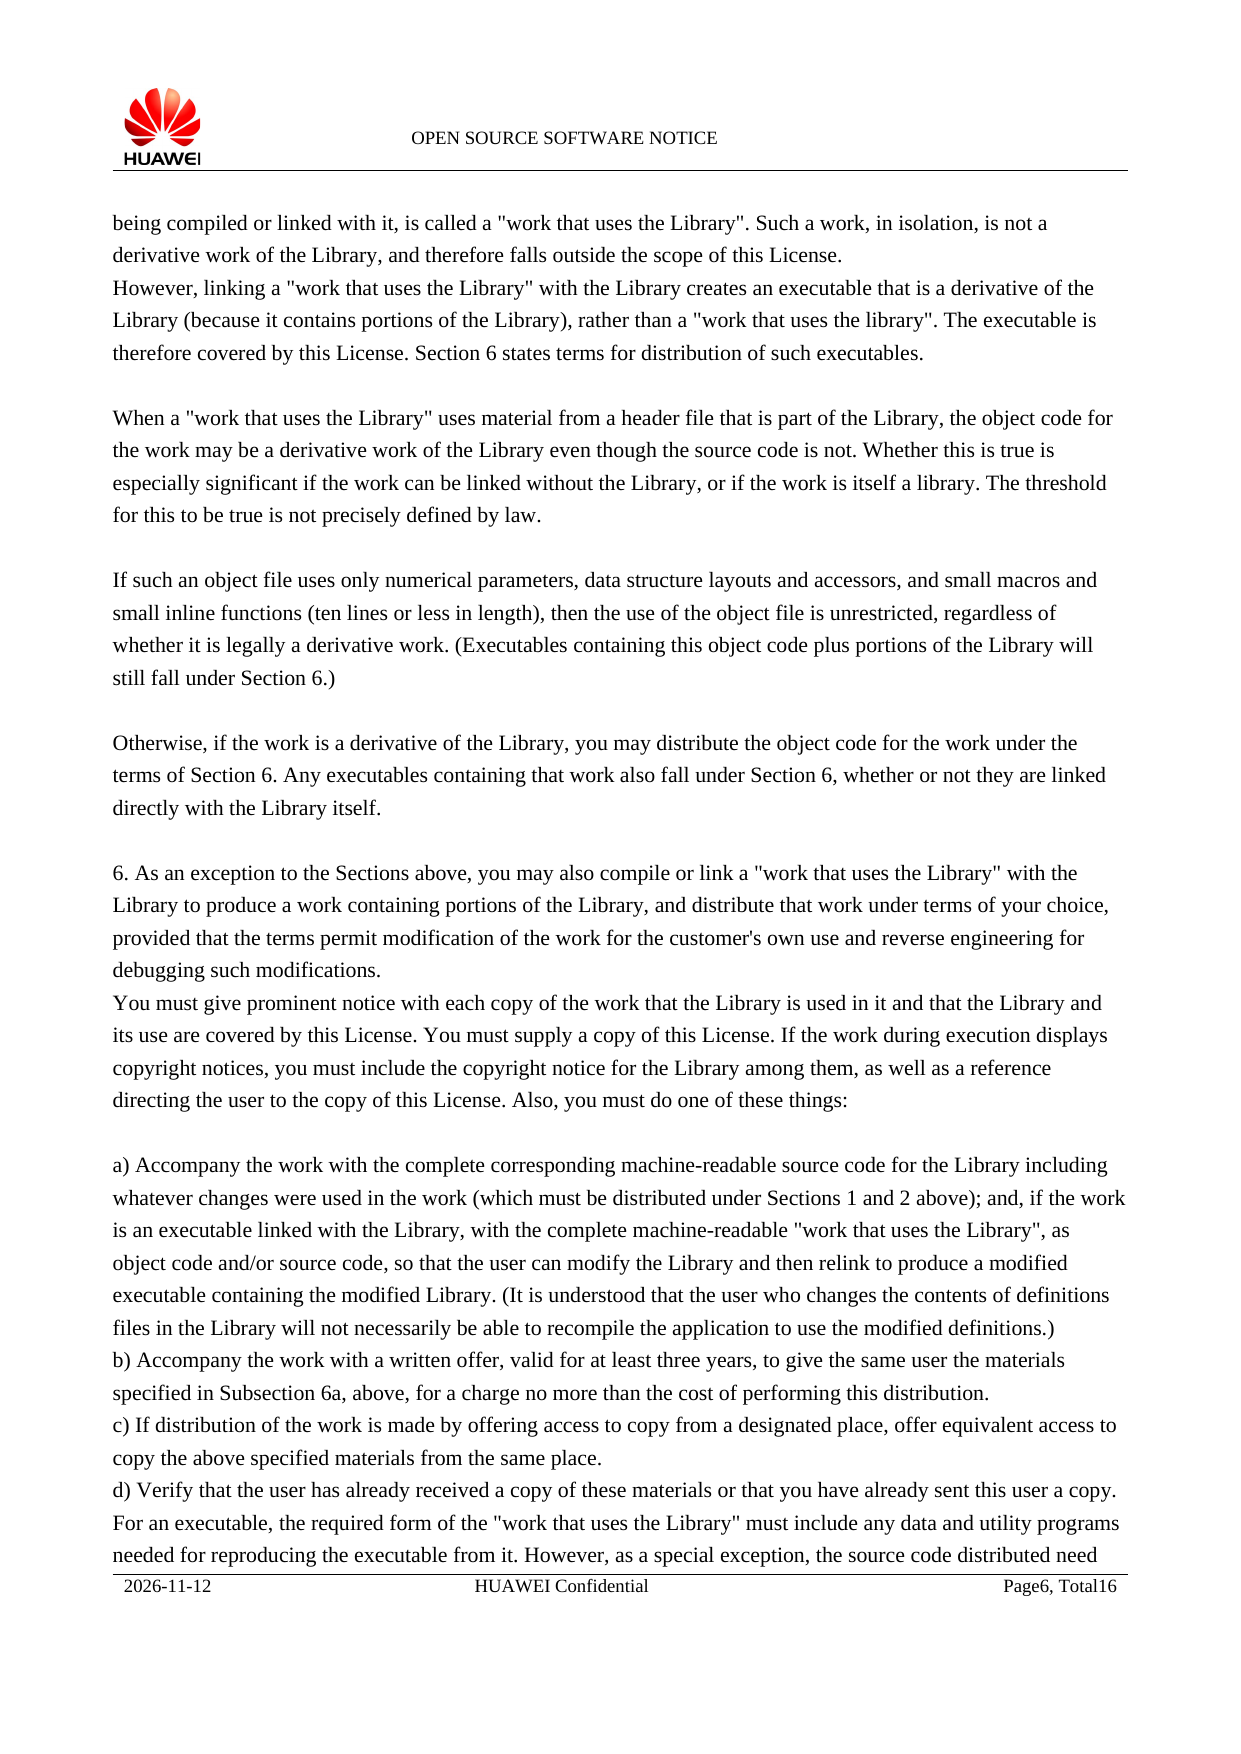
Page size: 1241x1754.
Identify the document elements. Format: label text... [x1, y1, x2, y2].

picture [124, 88, 201, 165]
